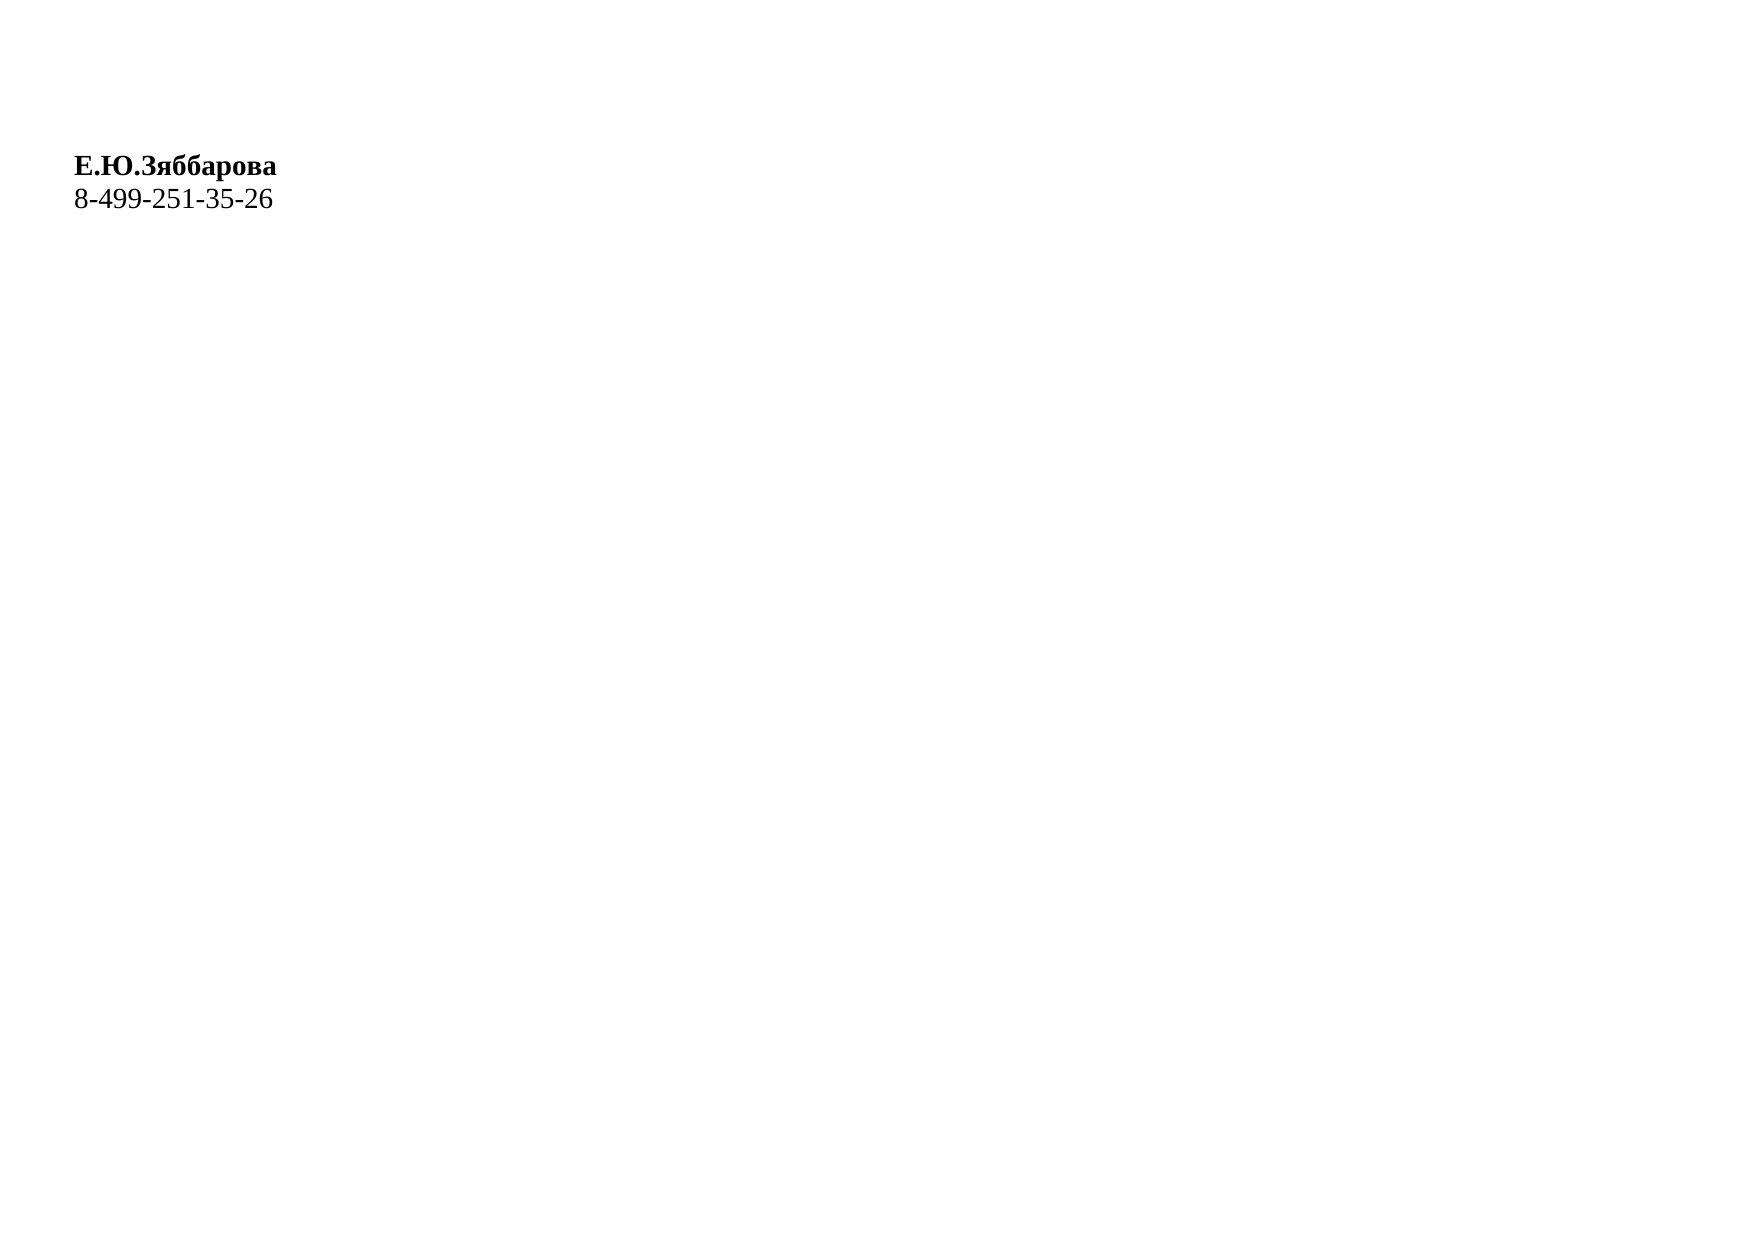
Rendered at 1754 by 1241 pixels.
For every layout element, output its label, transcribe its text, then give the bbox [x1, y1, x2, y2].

text 8-499-251-35-26 [59, 181, 1636, 215]
text Е.Ю.Зяббарова [59, 148, 1636, 181]
